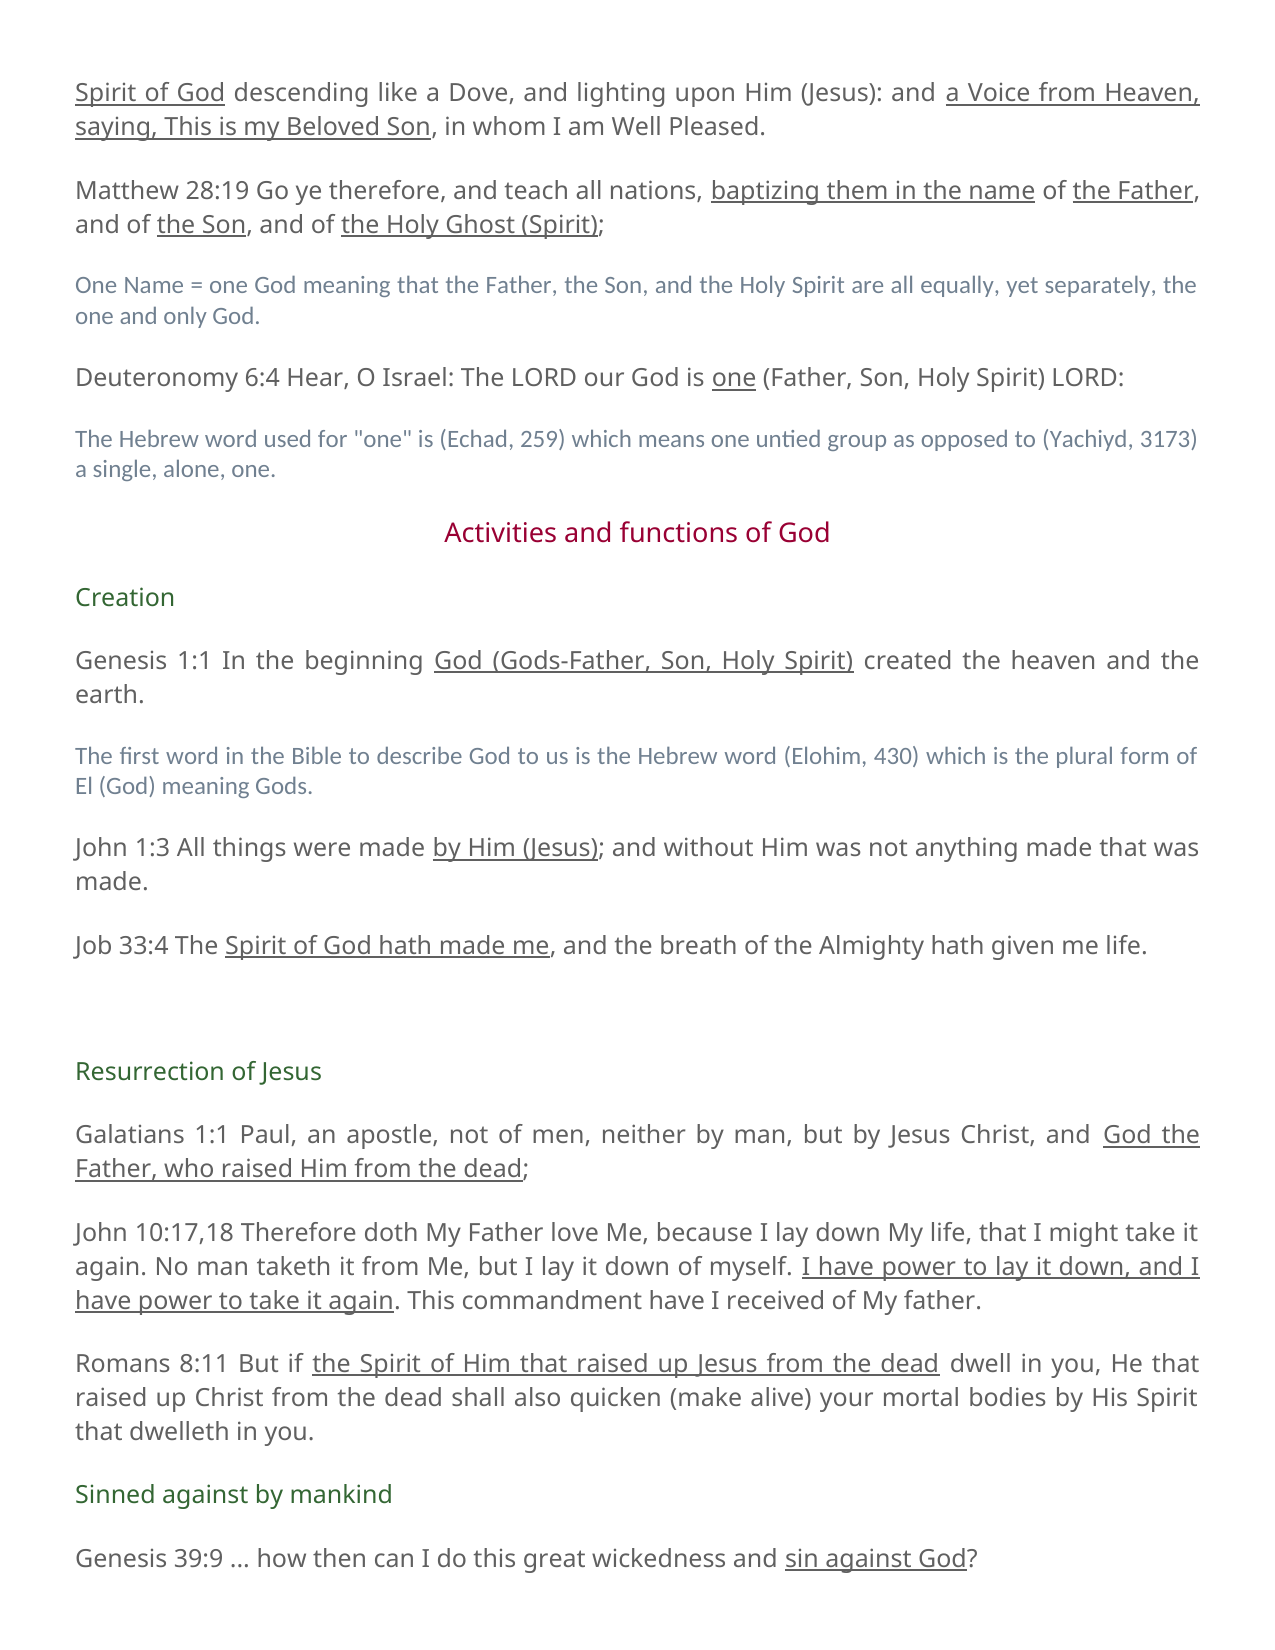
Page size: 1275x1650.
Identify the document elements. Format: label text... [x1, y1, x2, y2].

text John 10:17,18 Therefore doth My Father love Me, because I lay down My life, that I might take it again. No man taketh it from Me, but I lay it down of myself. I have power to lay it down, and I have power to take it again. This commandment have I received of My father. [75, 1214, 1200, 1316]
text Resurrection of Jesus [75, 1054, 1200, 1088]
text Activities and functions of God [75, 513, 1200, 550]
text The first word in the Bible to describe God to us is the Hebrew word (Elohim, 430) which is the plural form of El (God) meaning Gods. [75, 740, 1200, 801]
text Galatians 1:1 Paul, an apostle, not of men, neither by man, but by Jesus Christ, and God the Father, who raised Him from the dead; [75, 1117, 1200, 1185]
text Sinned against by mankind [75, 1477, 1200, 1511]
text Matthew 28:19 Go ye therefore, and teach all nations, baptizing them in the name of the Father, and of the Son, and of the Holy Ghost (Spirit); [75, 172, 1200, 240]
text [75, 75, 1200, 143]
text Job 33:4 The Spirit of God hath made me, and the breath of the Almighty hath given me life. [75, 927, 1200, 961]
text One Name = one God meaning that the Father, the Son, and the Holy Spirit are all equally, yet separately, the one and only God. [75, 269, 1200, 331]
text The Hebrew word used for "one" is (Echad, 259) which means one untied group as opposed to (Yachiyd, 3173) a single, alone, one. [75, 423, 1200, 484]
text John 1:3 All things were made by Him (Jesus); and without Him was not anything made that was made. [75, 830, 1200, 898]
text Romans 8:11 But if the Spirit of Him that raised up Jesus from the dead dwell in you, He that raised up Christ from the dead shall also quicken (make alive) your mortal bodies by His Spirit that dwelleth in you. [75, 1346, 1200, 1448]
text Creation [75, 579, 1200, 613]
text Deuteronomy 6:4 Hear, O Israel: The LORD our God is one (Father, Son, Holy Spirit) LORD: [75, 360, 1200, 394]
text Genesis 1:1 In the beginning God (Gods-Father, Son, Holy Spirit) created the heaven and the earth. [75, 642, 1200, 711]
text Genesis 39:9 ... how then can I do this great wickedness and sin against God? [75, 1540, 1200, 1574]
